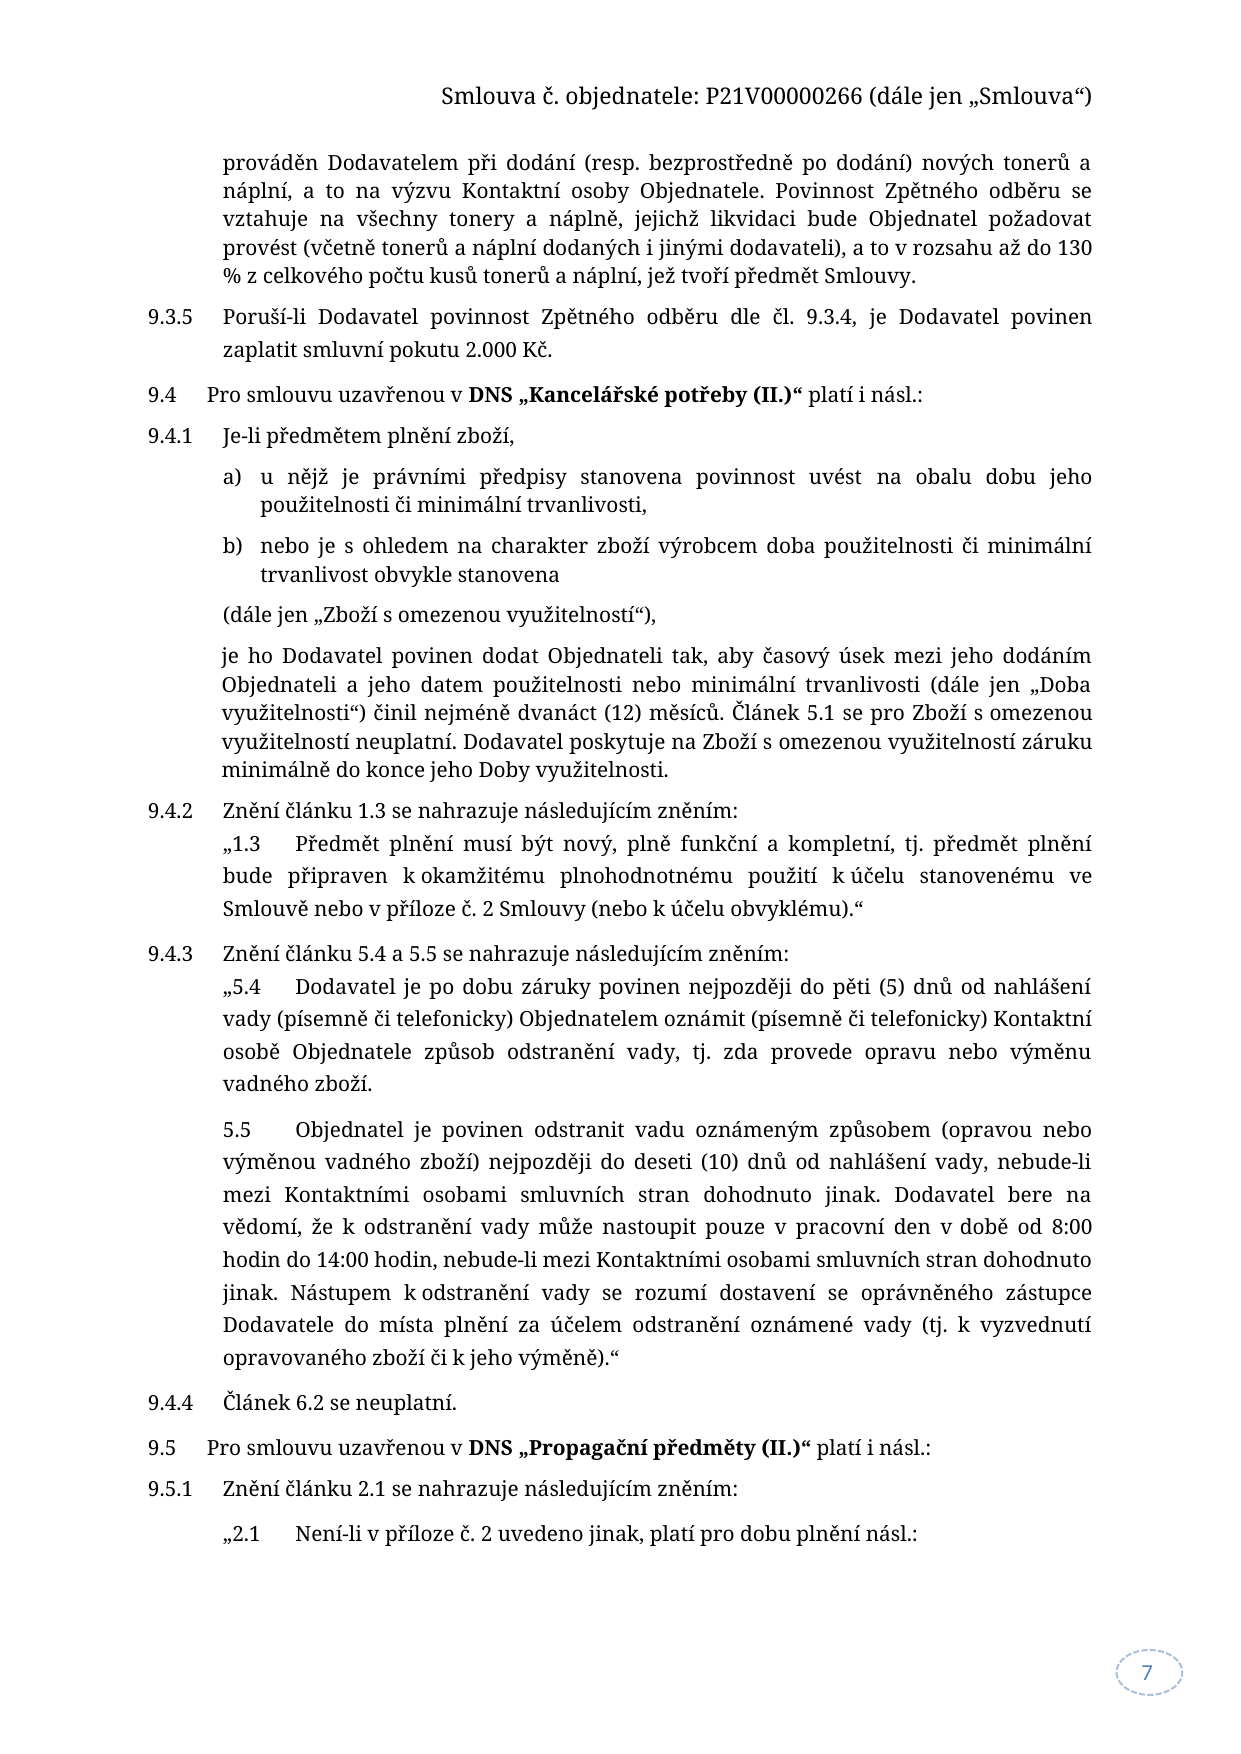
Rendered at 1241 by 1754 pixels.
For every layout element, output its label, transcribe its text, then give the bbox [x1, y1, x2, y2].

list „2.1 Není-li v příloze č. 2 uvedeno jinak, platí pro dobu plnění násl.: [223, 1519, 1093, 1548]
list Znění článku 2.1 se nahrazuje následujícím zněním: [148, 1474, 1093, 1502]
list „1.3 Předmět plnění musí být nový, plně funkční a kompletní, tj. předmět plnění bude připraven k okamžitému plnohodnotnému použití k účelu stanovenému ve Smlouvě nebo v příloze č. 2 Smlouvy (nebo k účelu obvyklému).“ [223, 829, 1093, 922]
list Pro smlouvu uzavřenou v DNS „Propagační předměty (II.)“ platí i násl.: [148, 1433, 1093, 1462]
list Článek 6.2 se neuplatní. [148, 1388, 1093, 1416]
list „5.4 Dodavatel je po dobu záruky povinen nejpozději do pěti (5) dnů od nahlášení vady (písemně či telefonicky) Objednatelem oznámit (písemně či telefonicky) Kontaktní osobě Objednatele způsob odstranění vady, tj. zda provede opravu nebo výměnu vadného zboží. [223, 972, 1093, 1098]
list Znění článku 1.3 se nahrazuje následujícím zněním: [148, 796, 1093, 825]
list 5.5 Objednatel je povinen odstranit vadu oznámeným způsobem (opravou nebo výměnou vadného zboží) nejpozději do deseti (10) dnů od nahlášení vady, nebude-li mezi Kontaktními osobami smluvních stran dohodnuto jinak. Dodavatel bere na vědomí, že k odstranění vady může nastoupit pouze v pracovní den v době od 8:00 hodin do 14:00 hodin, nebude-li mezi Kontaktními osobami smluvních stran dohodnuto jinak. Nástupem k odstranění vady se rozumí dostavení se oprávněného zástupce Dodavatele do místa plnění za účelem odstranění oznámené vady (tj. k vyzvednutí opravovaného zboží či k jeho výměně).“ [223, 1115, 1093, 1371]
text (dále jen „Zboží s omezenou využitelností“), [223, 601, 1093, 629]
list u nějž je právními předpisy stanovena povinnost uvést na obalu dobu jeho použitelnosti či minimální trvanlivosti, [223, 462, 1093, 519]
list nebo je s ohledem na charakter zboží výrobcem doba použitelnosti či minimální trvanlivost obvykle stanovena [223, 531, 1093, 588]
list Pro smlouvu uzavřenou v DNS „Kancelářské potřeby (II.)“ platí i násl.: [148, 380, 1093, 408]
list Poruší-li Dodavatel povinnost Zpětného odběru dle čl. 9.3.4, je Dodavatel povinen zaplatit smluvní pokutu 2.000 Kč. [148, 302, 1093, 363]
text je ho Dodavatel povinen dodat Objednateli tak, aby časový úsek mezi jeho dodáním Objednateli a jeho datem použitelnosti nebo minimální trvanlivosti (dále jen „Doba využitelnosti“) činil nejméně dvanáct (12) měsíců. Článek 5.1 se pro Zboží s omezenou využitelností neuplatní. Dodavatel poskytuje na Zboží s omezenou využitelností záruku minimálně do konce jeho Doby využitelnosti. [221, 642, 1093, 784]
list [148, 148, 1093, 290]
list Znění článku 5.4 a 5.5 se nahrazuje následujícím zněním: [148, 939, 1093, 968]
list Je-li předmětem plnění zboží, [148, 421, 1093, 449]
